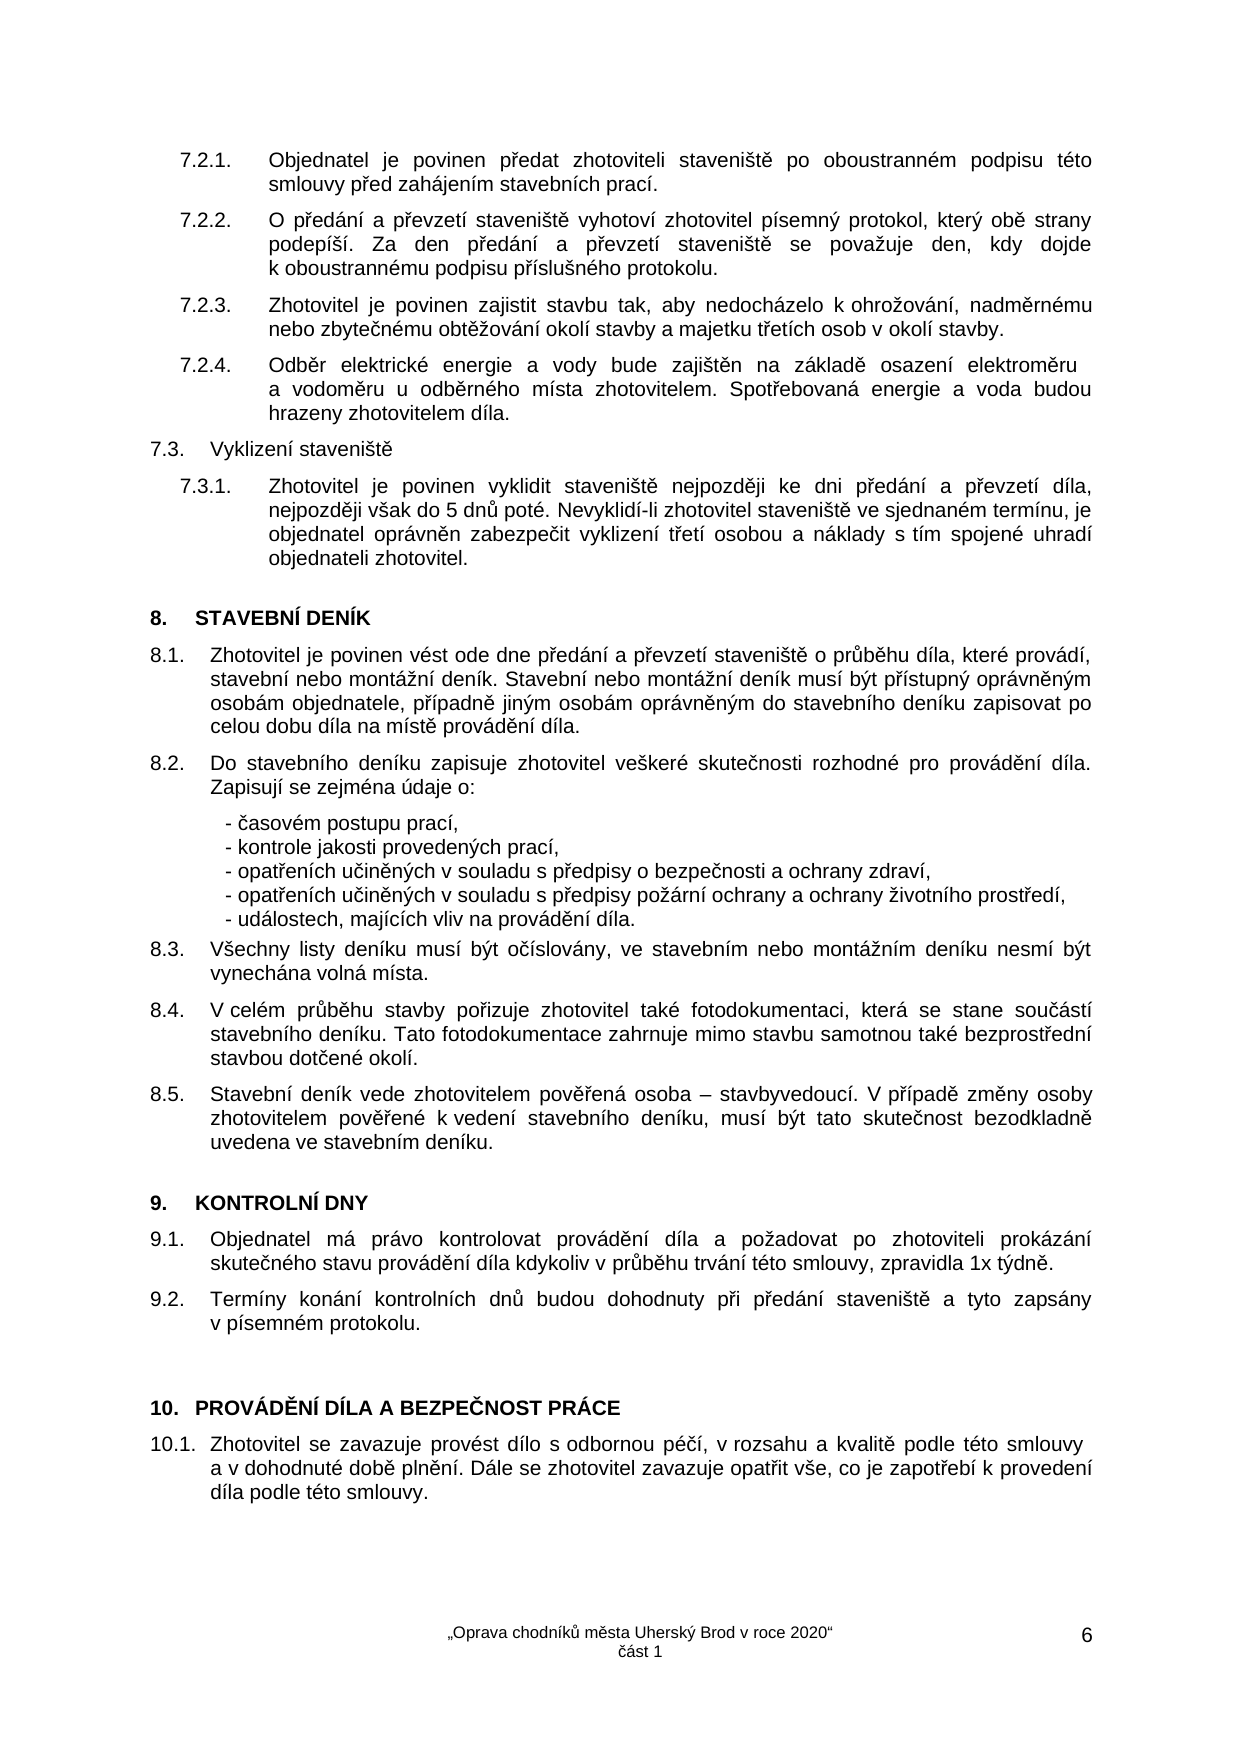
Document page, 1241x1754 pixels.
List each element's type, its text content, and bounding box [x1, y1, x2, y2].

subtitle Objednatel je povinen předat zhotoviteli staveniště po oboustranném podpisu této smlouvy před zahájením stavebních prací. [179, 148, 1093, 196]
subtitle Provádění díla a bezpečnost práce [150, 1396, 1093, 1419]
subtitle KONTROLNÍ DNY [150, 1190, 1093, 1214]
subtitle O předání a převzetí staveniště vyhotoví zhotovitel písemný protokol, který obě strany podepíší. Za den předání a převzetí staveniště se považuje den, kdy dojde k oboustrannému podpisu příslušného protokolu. [179, 208, 1093, 280]
subtitle STAVEBNÍ DENÍK [150, 606, 1093, 630]
subtitle Zhotovitel se zavazuje provést dílo s odbornou péčí, v rozsahu a kvalitě podle této smlouvy a v dohodnuté době plnění. Dále se zhotovitel zavazuje opatřit vše, co je zapotřebí k provedení díla podle této smlouvy. [150, 1432, 1093, 1504]
subtitle Zhotovitel je povinen vést ode dne předání a převzetí staveniště o průběhu díla, které provádí, stavební nebo montážní deník. Stavební nebo montážní deník musí být přístupný oprávněným osobám objednatele, případně jiným osobám oprávněným do stavebního deníku zapisovat po celou dobu díla na místě provádění díla. [150, 642, 1093, 738]
text - opatřeních učiněných v souladu s předpisy o bezpečnosti a ochrany zdraví, [225, 859, 1093, 883]
subtitle Zhotovitel je povinen vyklidit staveniště nejpozději ke dni předání a převzetí díla, nejpozději však do 5 dnů poté. Nevyklidí-li zhotovitel staveniště ve sjednaném termínu, je objednatel oprávněn zabezpečit vyklizení třetí osobou a náklady s tím spojené uhradí objednateli zhotovitel. [179, 474, 1093, 569]
text - opatřeních učiněných v souladu s předpisy požární ochrany a ochrany životního prostředí, [225, 883, 1093, 907]
text - časovém postupu prací, [225, 811, 1093, 835]
text - událostech, majících vliv na provádění díla. [225, 907, 1093, 931]
subtitle Stavební deník vede zhotovitelem pověřená osoba – stavbyvedoucí. V případě změny osoby zhotovitelem pověřené k vedení stavebního deníku, musí být tato skutečnost bezodkladně uvedena ve stavebním deníku. [150, 1082, 1093, 1154]
subtitle Zhotovitel je povinen zajistit stavbu tak, aby nedocházelo k ohrožování, nadměrnému nebo zbytečnému obtěžování okolí stavby a majetku třetích osob v okolí stavby. [179, 292, 1093, 340]
subtitle Vyklizení staveniště [150, 437, 1093, 461]
text - kontrole jakosti provedených prací, [225, 835, 1093, 859]
subtitle Do stavebního deníku zapisuje zhotovitel veškeré skutečnosti rozhodné pro provádění díla. Zapisují se zejména údaje o: [150, 751, 1093, 799]
subtitle Odběr elektrické energie a vody bude zajištěn na základě osazení elektroměru a vodoměru u odběrného místa zhotovitelem. Spotřebovaná energie a voda budou hrazeny zhotovitelem díla. [179, 353, 1093, 425]
subtitle Objednatel má právo kontrolovat provádění díla a požadovat po zhotoviteli prokázání skutečného stavu provádění díla kdykoliv v průběhu trvání této smlouvy, zpravidla 1x týdně. [150, 1227, 1093, 1275]
subtitle V celém průběhu stavby pořizuje zhotovitel také fotodokumentaci, která se stane součástí stavebního deníku. Tato fotodokumentace zahrnuje mimo stavbu samotnou také bezprostřední stavbou dotčené okolí. [150, 998, 1093, 1069]
subtitle Termíny konání kontrolních dnů budou dohodnuty při předání staveniště a tyto zapsány v písemném protokolu. [150, 1287, 1093, 1335]
subtitle Všechny listy deníku musí být očíslovány, ve stavebním nebo montážním deníku nesmí být vynechána volná místa. [150, 937, 1093, 985]
